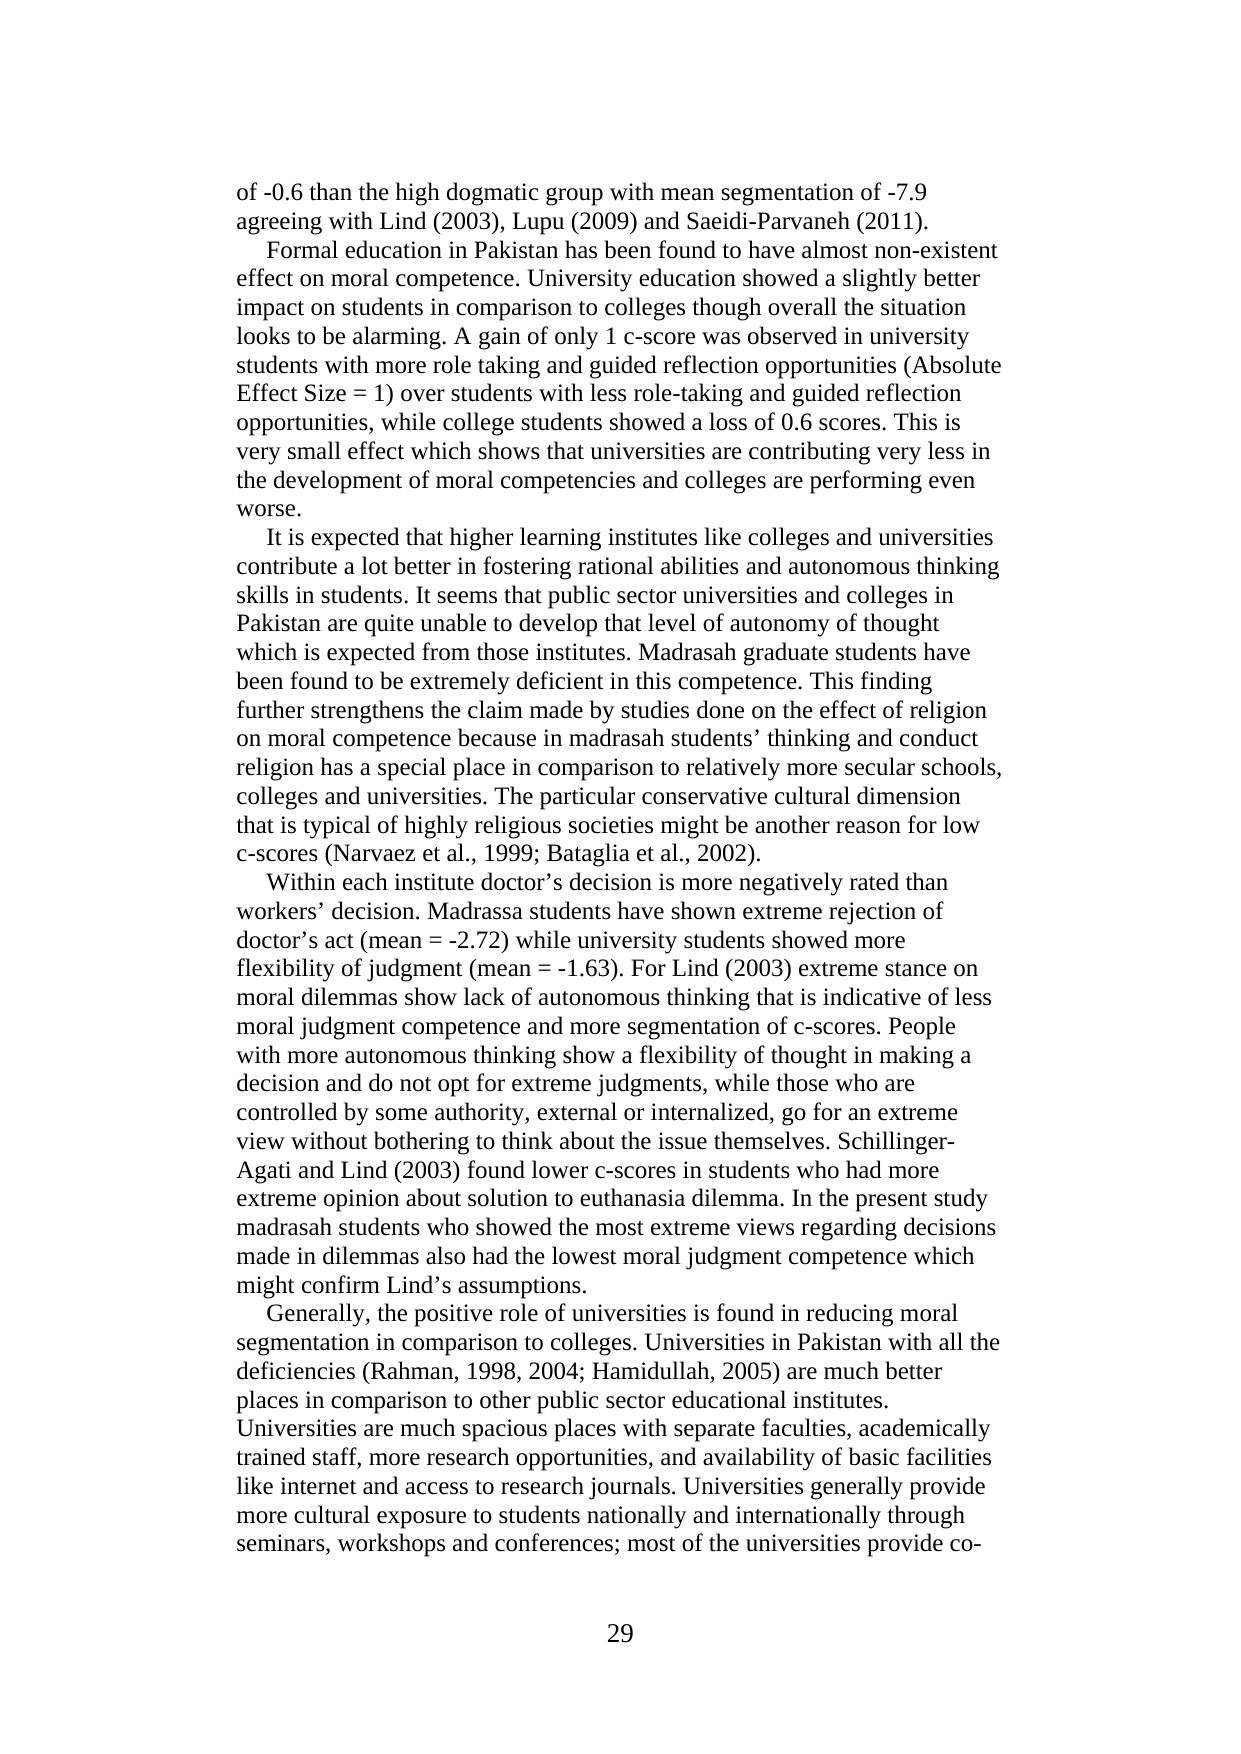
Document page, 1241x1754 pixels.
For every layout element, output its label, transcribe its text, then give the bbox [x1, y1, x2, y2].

text Formal education in Pakistan has been found to have almost non-existent effect on moral competence. University education showed a slightly better impact on students in comparison to colleges though overall the situation looks to be alarming. A gain of only 1 c-score was observed in university students with more role taking and guided reflection opportunities (Absolute Effect Size = 1) over students with less role-taking and guided reflection opportunities, while college students showed a loss of 0.6 scores. This is very small effect which shows that universities are contributing very less in the development of moral competencies and colleges are performing even worse. [236, 235, 1004, 522]
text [236, 1298, 1004, 1557]
text It is expected that higher learning institutes like colleges and universities contribute a lot better in fostering rational abilities and autonomous thinking skills in students. It seems that public sector universities and colleges in Pakistan are quite unable to develop that level of autonomy of thought which is expected from those institutes. Madrasah graduate students have been found to be extremely deficient in this competence. This finding further strengthens the claim made by studies done on the effect of religion on moral competence because in madrasah students’ thinking and conduct religion has a special place in comparison to relatively more secular schools, colleges and universities. The particular conservative cultural dimension that is typical of highly religious societies might be another reason for low c-scores (Narvaez et al., 1999; Bataglia et al., 2002). [236, 522, 1004, 867]
text Within each institute doctor’s decision is more negatively rated than workers’ decision. Madrassa students have shown extreme rejection of doctor’s act (mean = -2.72) while university students showed more flexibility of judgment (mean = -1.63). For Lind (2003) extreme stance on moral dilemmas show lack of autonomous thinking that is indicative of less moral judgment competence and more segmentation of c-scores. People with more autonomous thinking show a flexibility of thought in making a decision and do not opt for extreme judgments, while those who are controlled by some authority, external or internalized, go for an extreme view without bothering to think about the issue themselves. Schillinger-Agati and Lind (2003) found lower c-scores in students who had more extreme opinion about solution to euthanasia dilemma. In the present study madrasah students who showed the most extreme views regarding decisions made in dilemmas also had the lowest moral judgment competence which might confirm Lind’s assumptions. [236, 867, 1004, 1298]
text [236, 177, 1004, 235]
